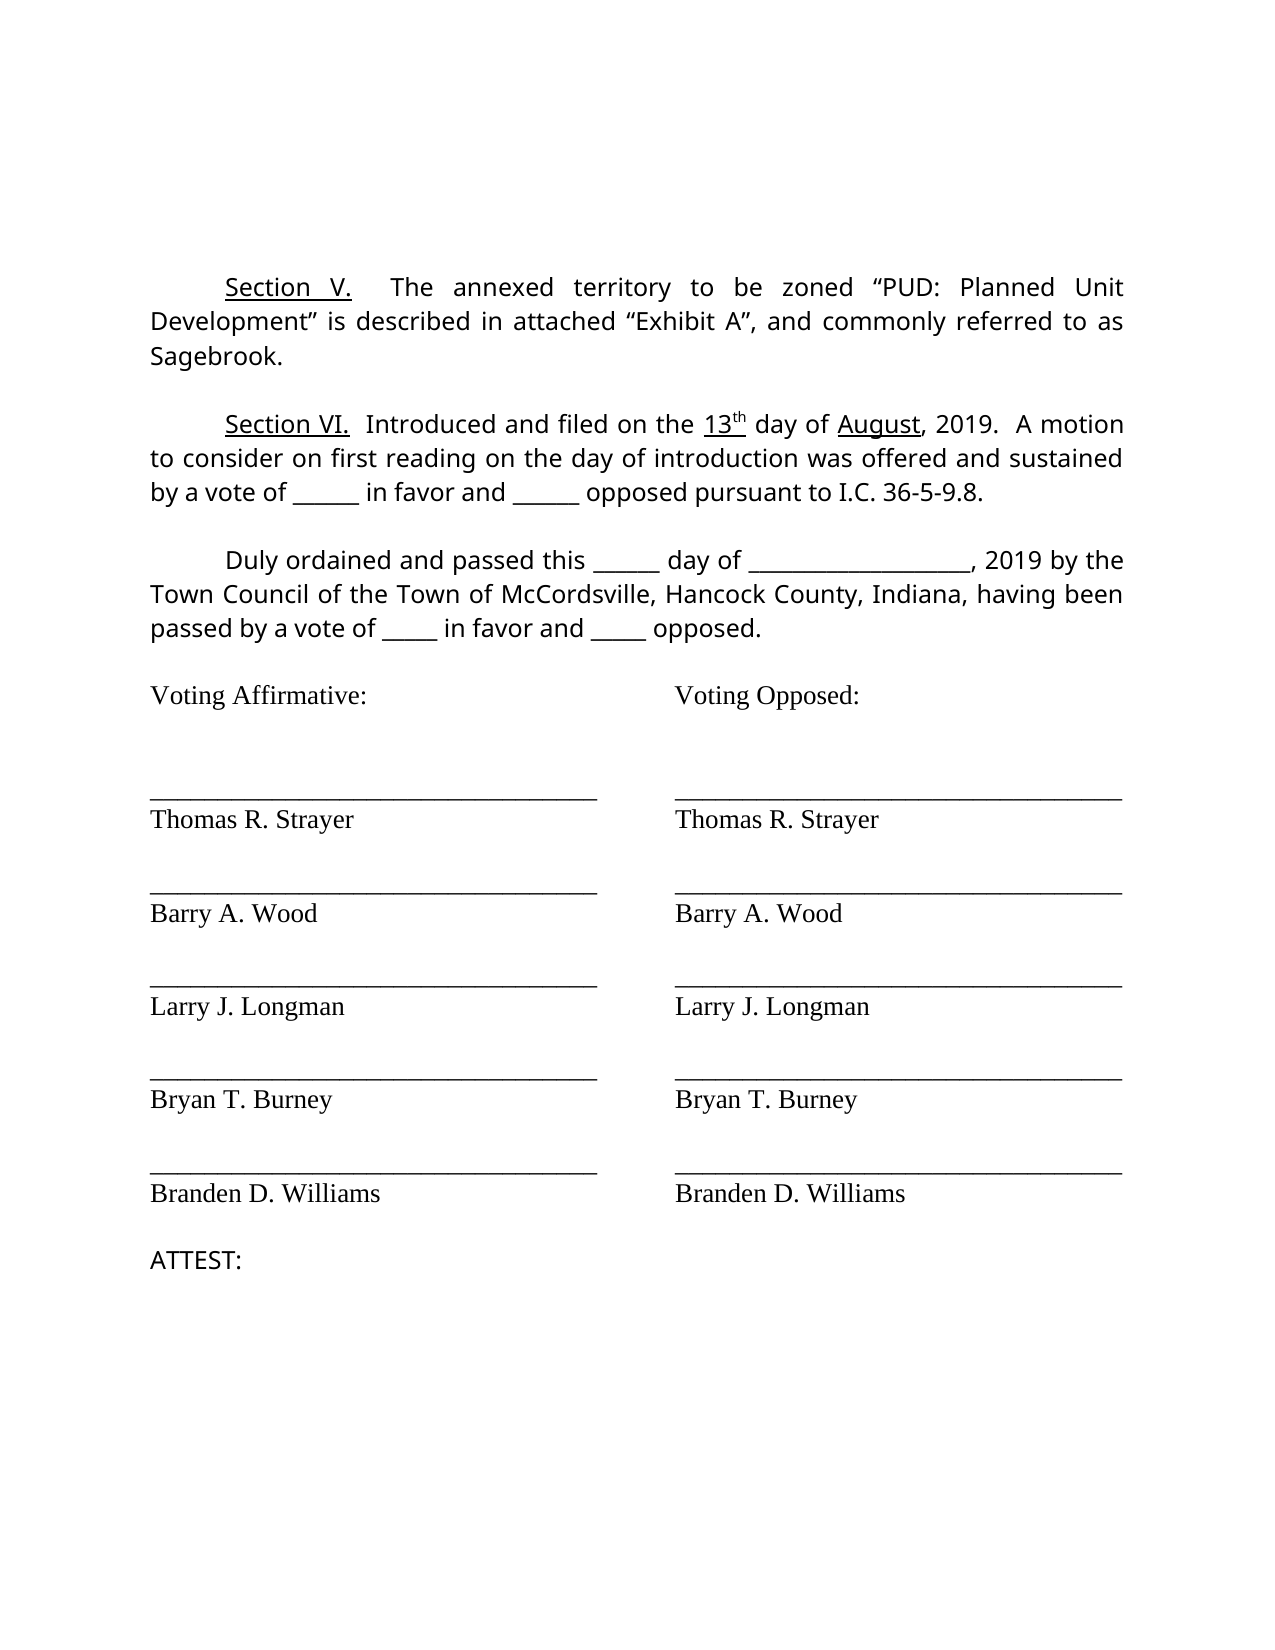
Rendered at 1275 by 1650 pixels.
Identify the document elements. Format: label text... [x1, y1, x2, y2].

text Section VI. Introduced and filed on the 13th day of August, 2019. A motion to consider on first reading on the day of introduction was offered and sustained by a vote of ______ in favor and ______ opposed pursuant to I.C. 36-5-9.8. [150, 406, 1125, 508]
text Barry A. Wood Barry A. Wood [150, 897, 1125, 928]
text Duly ordained and passed this ______ day of ____________________, 2019 by the Town Council of the Town of McCordsville, Hancock County, Indiana, having been passed by a vote of _____ in favor and _____ opposed. [150, 542, 1125, 645]
text _________________________________ _________________________________ [150, 1052, 1125, 1084]
text ATTEST: [150, 1242, 1125, 1276]
text Voting Affirmative: Voting Opposed: [150, 679, 1125, 710]
text _________________________________ _________________________________ [150, 1146, 1125, 1177]
text Branden D. Williams Branden D. Williams [150, 1177, 1125, 1208]
text Bryan T. Burney Bryan T. Burney [150, 1084, 1125, 1115]
text Larry J. Longman Larry J. Longman [150, 990, 1125, 1021]
text _________________________________ _________________________________ [150, 866, 1125, 897]
text _________________________________ _________________________________ [150, 772, 1125, 803]
text Section V. The annexed territory to be zoned “PUD: Planned Unit Development” is described in attached “Exhibit A”, and commonly referred to as Sagebrook. [150, 270, 1125, 372]
text Thomas R. Strayer Thomas R. Strayer [150, 803, 1125, 834]
text _________________________________ _________________________________ [150, 959, 1125, 990]
